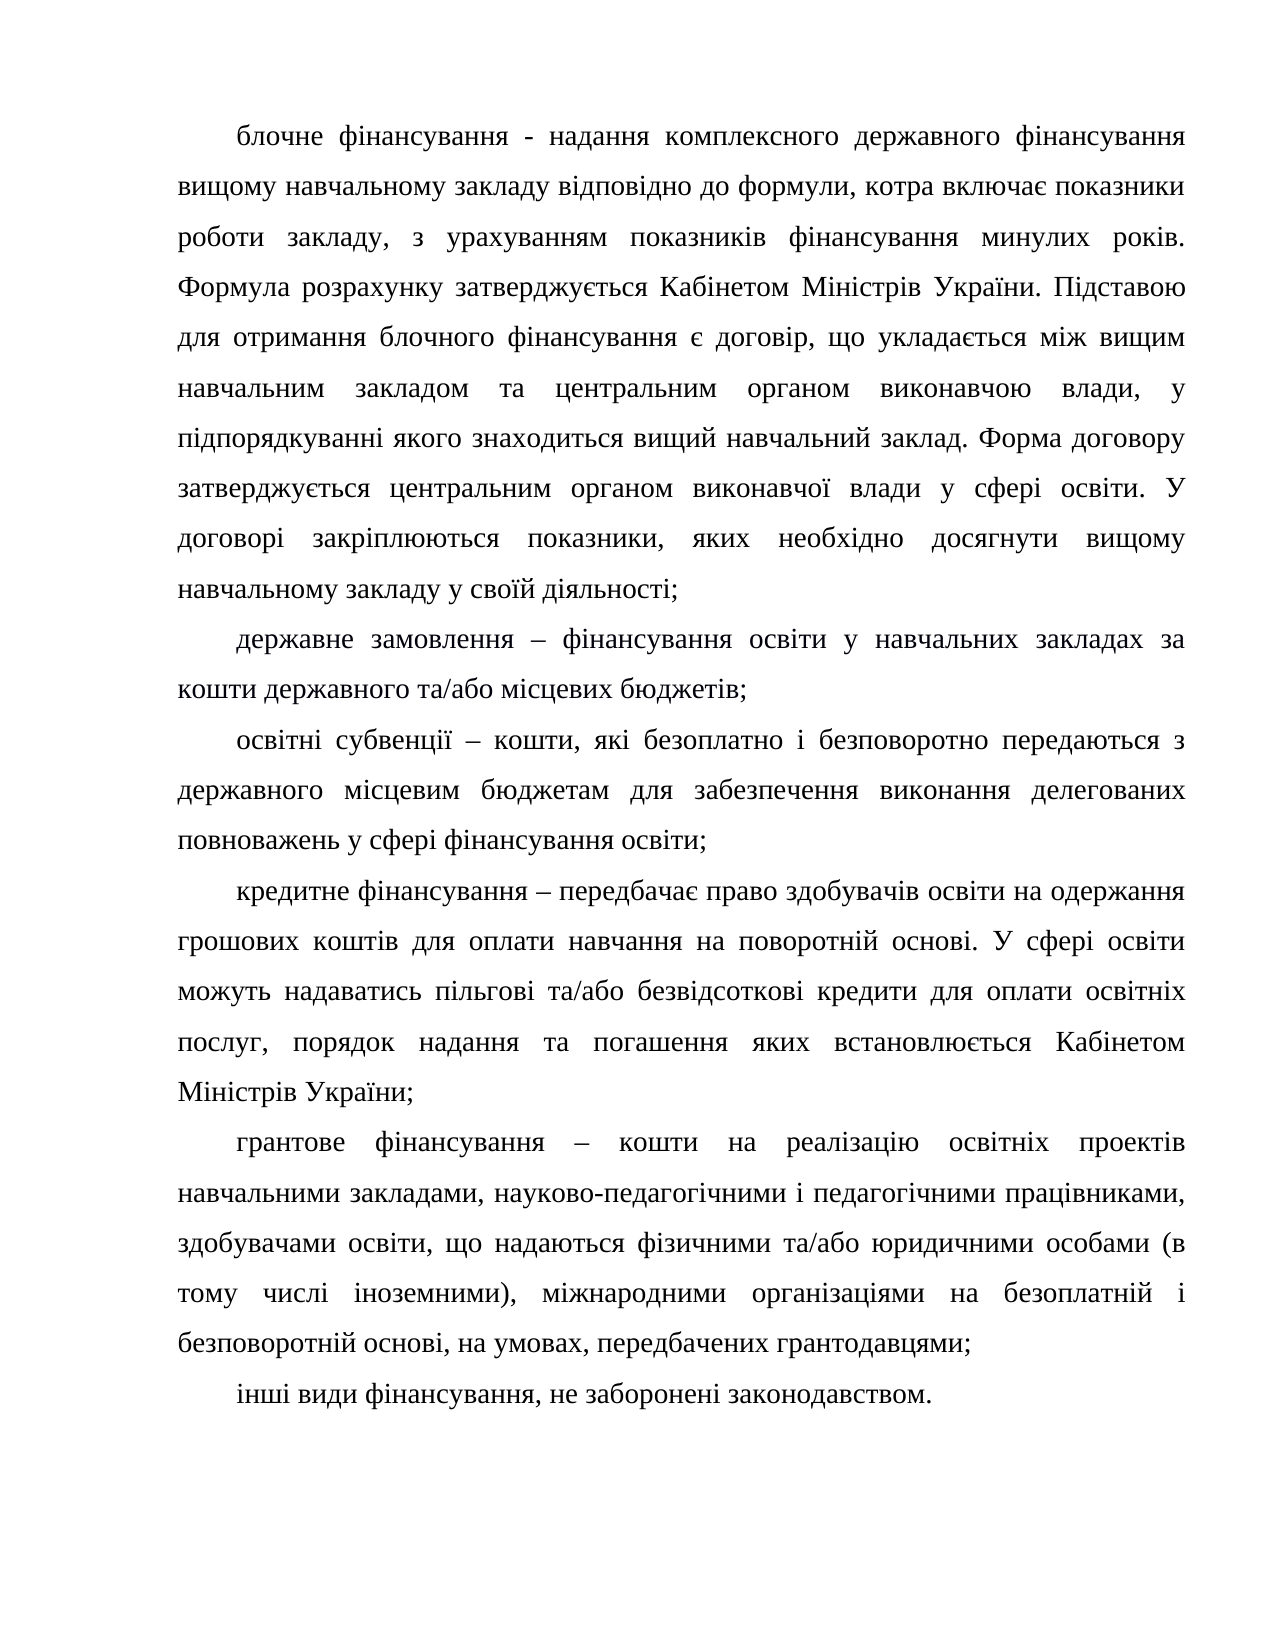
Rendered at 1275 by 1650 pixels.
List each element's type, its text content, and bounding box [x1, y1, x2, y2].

text державне замовлення – фінансування освіти у навчальних закладах за кошти державного та/або місцевих бюджетів; [177, 621, 1186, 705]
text освітні субвенції – кошти, які безоплатно і безповоротно передаються з державного місцевим бюджетам для забезпечення виконання делегованих повноважень у сфері фінансування освіти; [177, 722, 1186, 856]
text блочне фінансування - надання комплексного державного фінансування вищому навчальному закладу відповідно до формули, котра включає показники роботи закладу, з урахуванням показників фінансування минулих років. Формула розрахунку затверджується Кабінетом Міністрів України. Підставою для отримання блочного фінансування є договір, що укладається між вищим навчальним закладом та центральним органом виконавчою влади, у підпорядкуванні якого знаходиться вищий навчальний заклад. Форма договору затверджується центральним органом виконавчої влади у сфері освіти. У договорі закріплюються показники, яких необхідно досягнути вищому навчальному закладу у своїй діяльності; [177, 118, 1186, 604]
text грантове фінансування – кошти на реалізацію освітніх проектів навчальними закладами, науково-педагогічними і педагогічними працівниками, здобувачами освіти, що надаються фізичними та/або юридичними особами (в тому числі іноземними), міжнародними організаціями на безоплатній і безповоротній основі, на умовах, передбачених грантодавцями; [177, 1124, 1186, 1359]
text інші види фінансування, не заборонені законодавством. [177, 1376, 1186, 1409]
text кредитне фінансування – передбачає право здобувачів освіти на одержання грошових коштів для оплати навчання на поворотній основі. У сфері освіти можуть надаватись пільгові та/або безвідсоткові кредити для оплати освітніх послуг, порядок надання та погашення яких встановлюється Кабінетом Міністрів України; [177, 873, 1186, 1108]
